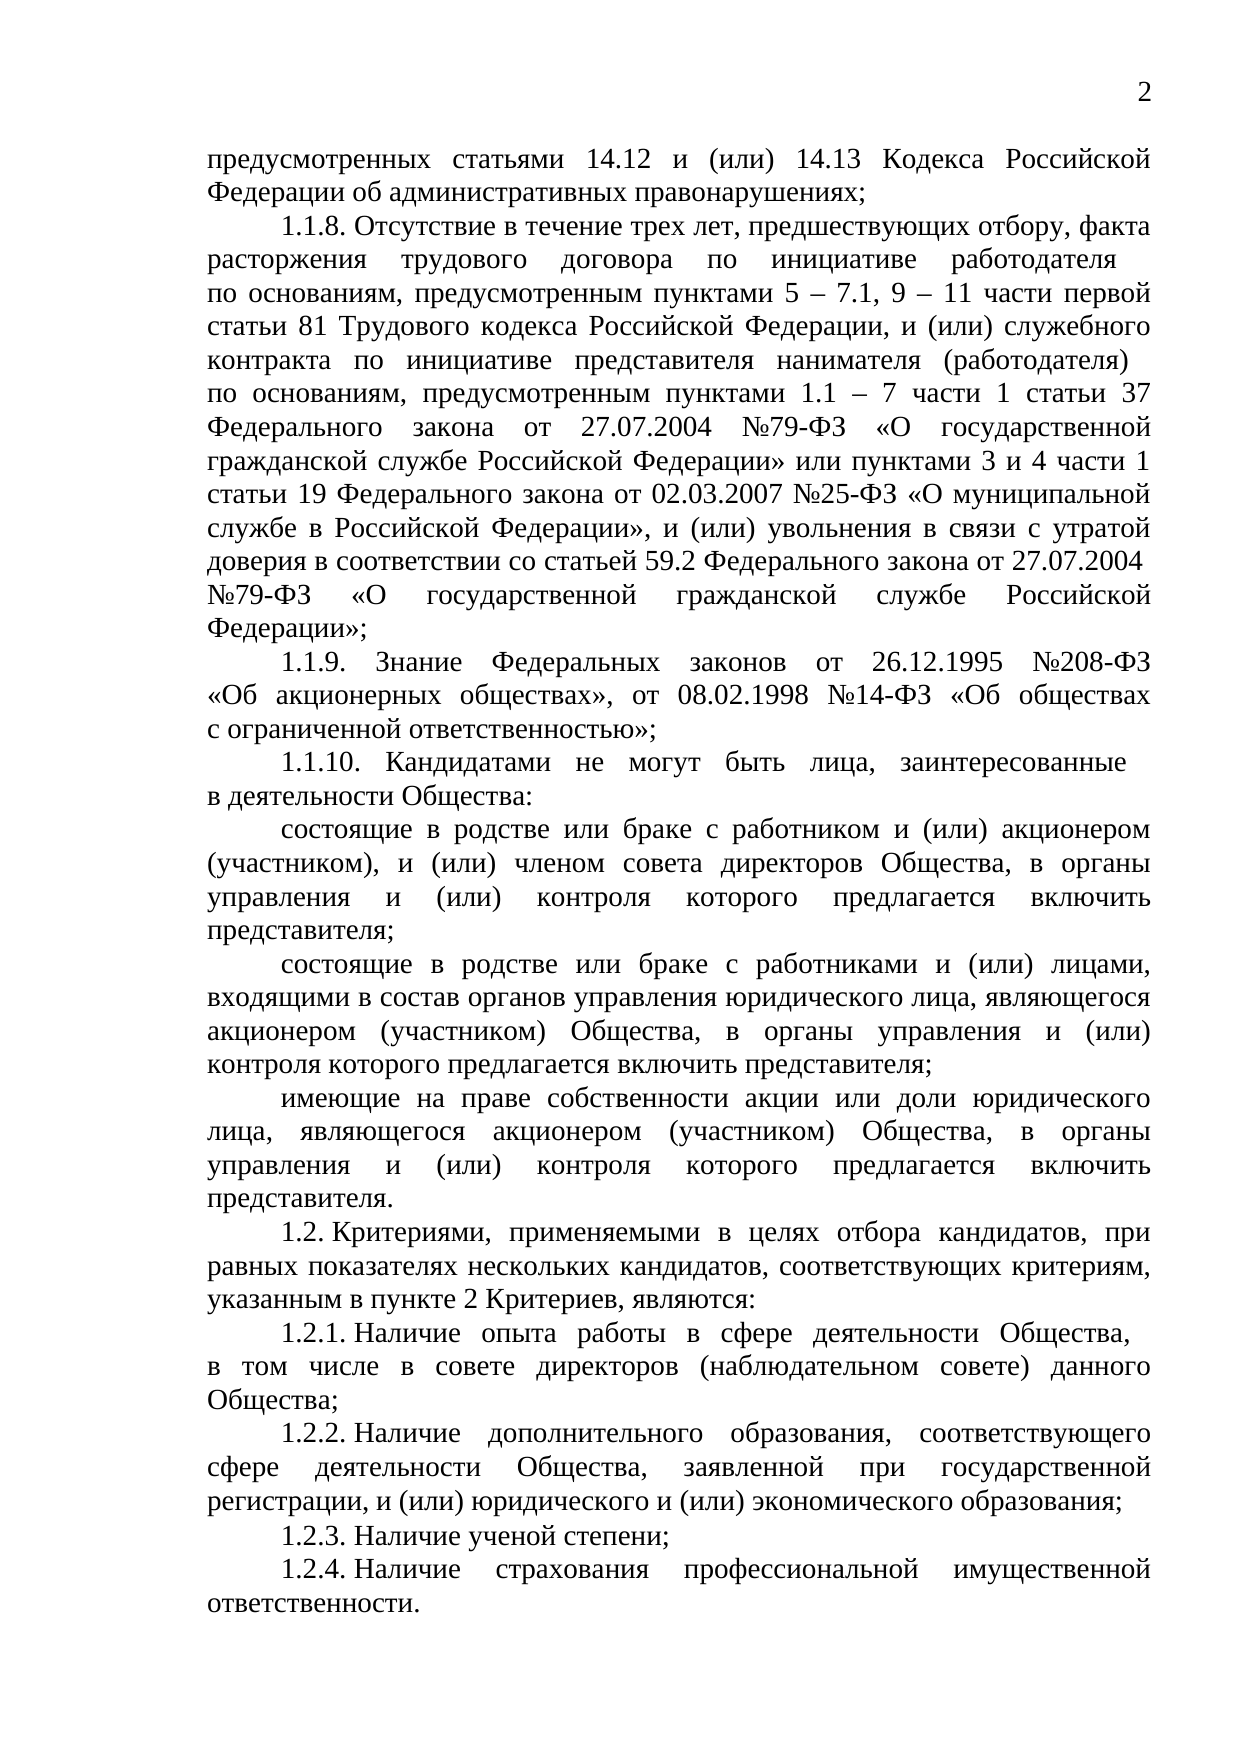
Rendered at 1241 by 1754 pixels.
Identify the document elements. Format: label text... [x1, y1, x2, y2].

text 1.2.1. Наличие опыта работы в сфере деятельности Общества, в том числе в совете директоров (наблюдательном совете) данного Общества; [207, 1315, 1152, 1415]
text 1.1.9. Знание Федеральных законов от 26.12.1995 №208-ФЗ «Об акционерных обществах», от 08.02.1998 №14-ФЗ «Об обществах с ограниченной ответственностью»; [207, 644, 1152, 744]
text 1.2.3. Наличие ученой степени; [207, 1518, 1152, 1552]
text 1.2.4. Наличие страхования профессиональной имущественной ответственности. [207, 1552, 1152, 1619]
text 1.2.2. Наличие дополнительного образования, соответствующего сфере деятельности Общества, заявленной при государственной регистрации, и (или) юридического и (или) экономического образования; [207, 1415, 1152, 1518]
text 1.1.10. Кандидатами не могут быть лица, заинтересованные в деятельности Общества: [207, 744, 1152, 812]
text состоящие в родстве или браке с работниками и (или) лицами, входящими в состав органов управления юридического лица, являющегося акционером (участником) Общества, в органы управления и (или) контроля которого предлагается включить представителя; [207, 946, 1152, 1080]
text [207, 141, 1152, 208]
text 1.2. Критериями, применяемыми в целях отбора кандидатов, при равных показателях нескольких кандидатов, соответствующих критериям, указанным в пункте 2 Критериев, являются: [207, 1214, 1152, 1315]
text состоящие в родстве или браке с работником и (или) акционером (участником), и (или) членом совета директоров Общества, в органы управления и (или) контроля которого предлагается включить представителя; [207, 812, 1152, 946]
text имеющие на праве собственности акции или доли юридического лица, являющегося акционером (участником) Общества, в органы управления и (или) контроля которого предлагается включить представителя. [207, 1080, 1152, 1214]
text 1.1.8. Отсутствие в течение трех лет, предшествующих отбору, факта расторжения трудового договора по инициативе работодателя по основаниям, предусмотренным пунктами 5 – 7.1, 9 – 11 части первой статьи 81 Трудового кодекса Российской Федерации, и (или) служебного контракта по инициативе представителя нанимателя (работодателя) по основаниям, предусмотренным пунктами 1.1 – 7 части 1 статьи 37 Федерального закона от 27.07.2004 №79-ФЗ «О государственной гражданской службе Российской Федерации» или пунктами 3 и 4 части 1 статьи 19 Федерального закона от 02.03.2007 №25-ФЗ «О муниципальной службе в Российской Федерации», и (или) увольнения в связи с утратой доверия в соответствии со статьей 59.2 Федерального закона от 27.07.2004 №79-ФЗ «О государственной гражданской службе Российской Федерации»; [207, 208, 1152, 644]
